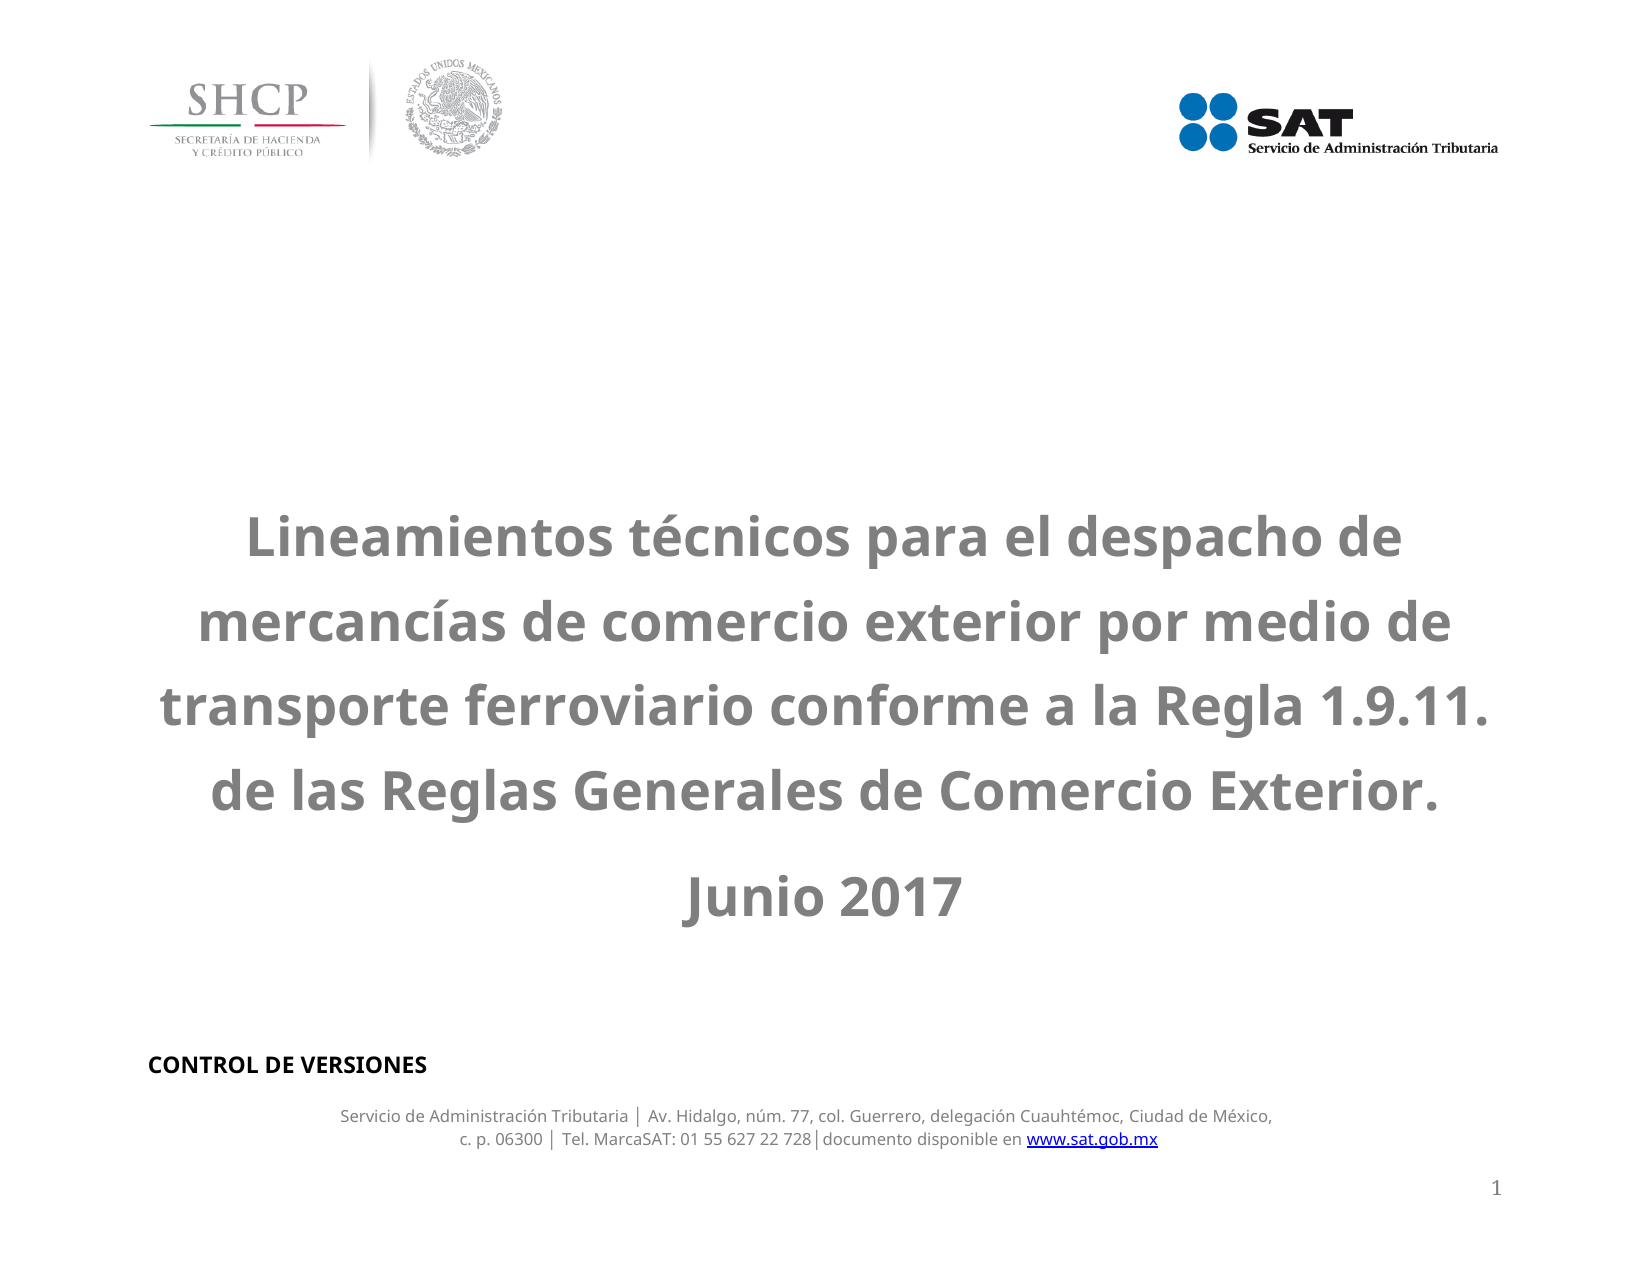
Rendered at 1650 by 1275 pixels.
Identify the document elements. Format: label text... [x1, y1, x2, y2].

text Lineamientos técnicos para el despacho de mercancías de comercio exterior por medio de transporte ferroviario conforme a la Regla 1.9.11. de las Reglas Generales de Comercio Exterior. [148, 498, 1502, 826]
text CONTROL DE VERSIONES [148, 1049, 1502, 1080]
picture [147, 50, 503, 173]
text Junio 2017 [148, 858, 1502, 932]
picture [1178, 79, 1500, 167]
